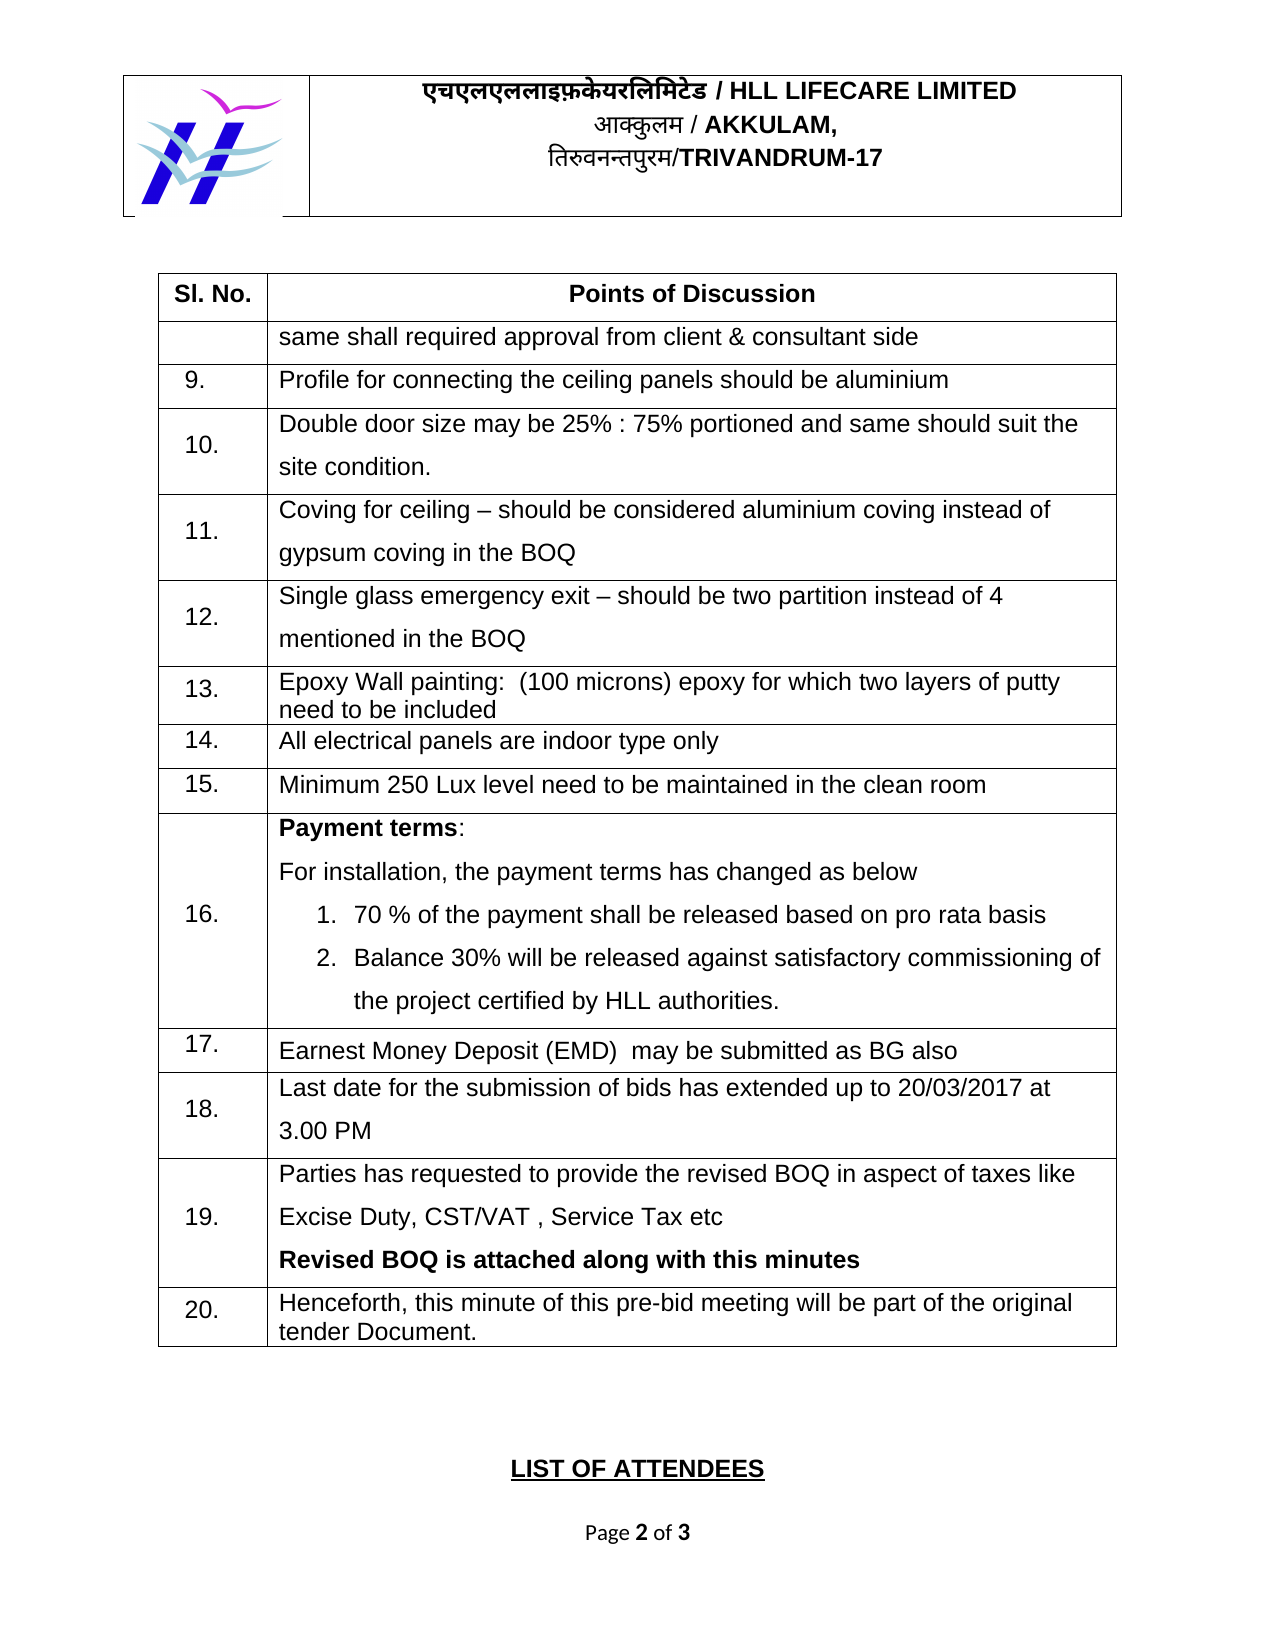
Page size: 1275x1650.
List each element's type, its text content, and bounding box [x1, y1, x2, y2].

table_cell Coving for ceiling – should be considered aluminium coving instead of gypsum coving in the BOQ [268, 495, 1116, 580]
table_header Points of Discussion [268, 274, 1116, 321]
table_cell [159, 1288, 267, 1346]
table_cell All electrical panels are indoor type only [268, 725, 1116, 768]
table_cell Payment terms: For installation, the payment terms has changed as below 70 % of the payment shall be released based on pro rata basis Balance 30% will be released against satisfactory commissioning of the project certified by HLL authorities. [268, 814, 1116, 1028]
table_cell Profile for connecting the ceiling panels should be aluminium [268, 365, 1116, 408]
table_cell Earnest Money Deposit (EMD) may be submitted as BG also [268, 1029, 1116, 1072]
table_cell [159, 581, 267, 666]
table_cell Henceforth, this minute of this pre-bid meeting will be part of the original tender Document. [268, 1288, 1116, 1346]
table_cell [159, 814, 267, 1028]
table_cell [159, 1159, 267, 1287]
table_cell Parties has requested to provide the revised BOQ in aspect of taxes like Excise Duty, CST/VAT , Service Tax etc Revised BOQ is attached along with this minutes [268, 1159, 1116, 1287]
table_cell Make for clean room ceiling – Parties can submit the alternate make and same shall required approval from client & consultant side [268, 322, 1116, 363]
table_cell [159, 322, 267, 363]
table_cell Epoxy Wall painting: (100 microns) epoxy for which two layers of putty need to be included [268, 667, 1116, 724]
table_cell [159, 495, 267, 580]
table_cell [159, 725, 267, 768]
table_header Sl. No. [159, 274, 267, 321]
table_cell [159, 409, 267, 494]
table_cell Single glass emergency exit – should be two partition instead of 4 mentioned in the BOQ [268, 581, 1116, 666]
table_cell Last date for the submission of bids has extended up to 20/03/2017 at 3.00 PM [268, 1073, 1116, 1158]
table_cell [159, 365, 267, 408]
table_cell [159, 1073, 267, 1158]
text LIST OF ATTENDEES [150, 1454, 1125, 1483]
table_cell [159, 1029, 267, 1072]
picture [135, 76, 283, 217]
table_cell Minimum 250 Lux level need to be maintained in the clean room [268, 769, 1116, 812]
table_cell [159, 769, 267, 812]
table_cell [159, 667, 267, 724]
table_cell Double door size may be 25% : 75% portioned and same should suit the site condition. [268, 409, 1116, 494]
